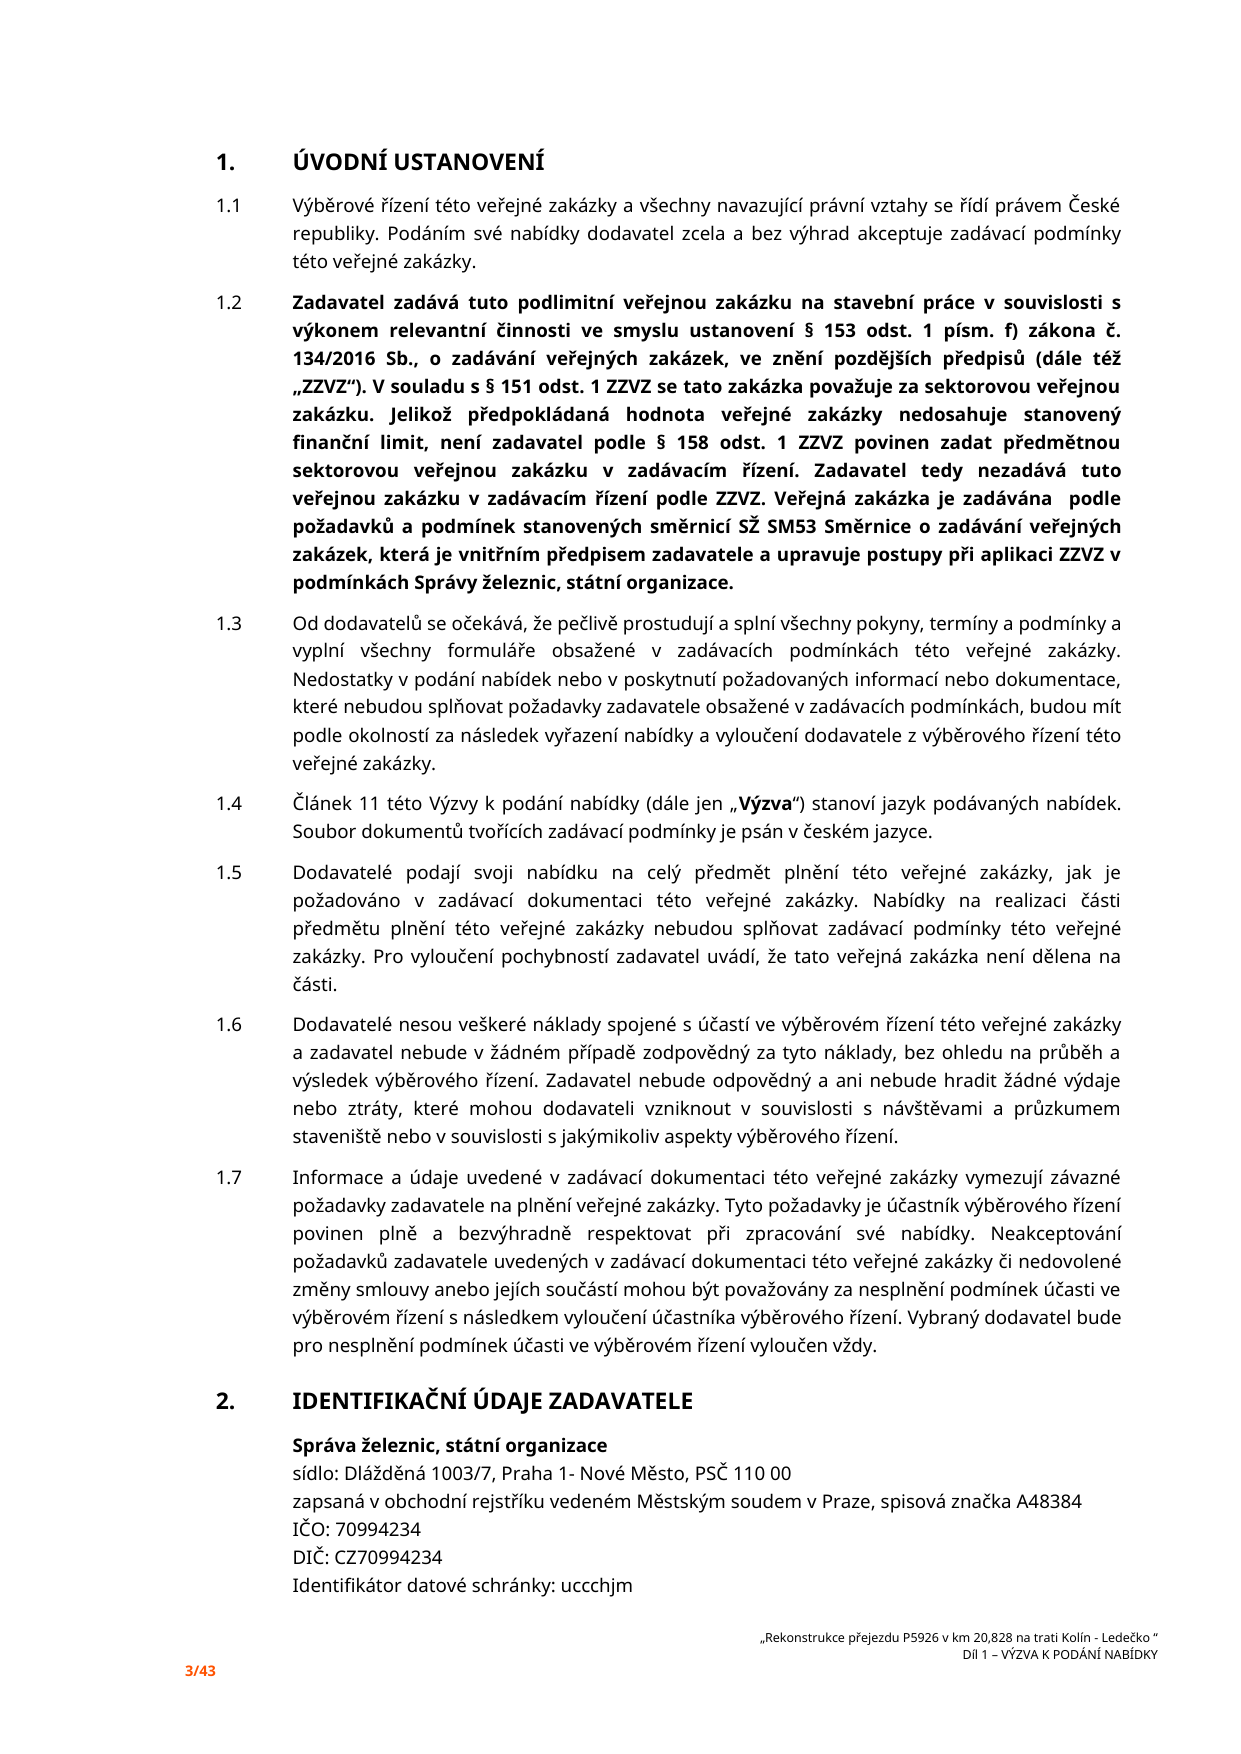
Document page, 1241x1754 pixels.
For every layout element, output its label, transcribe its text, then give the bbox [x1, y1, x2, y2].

text IČO: 70994234 [292, 1516, 1122, 1542]
text Výběrové řízení této veřejné zakázky a všechny navazující právní vztahy se řídí právem České republiky. Podáním své nabídky dodavatel zcela a bez výhrad akceptuje zadávací podmínky této veřejné zakázky. [216, 192, 1122, 274]
text DIČ: CZ70994234 [292, 1544, 1122, 1570]
text Informace a údaje uvedené v zadávací dokumentaci této veřejné zakázky vymezují závazné požadavky zadavatele na plnění veřejné zakázky. Tyto požadavky je účastník výběrového řízení povinen plně a bezvýhradně respektovat při zpracování své nabídky. Neakceptování požadavků zadavatele uvedených v zadávací dokumentaci této veřejné zakázky či nedovolené změny smlouvy anebo jejích součástí mohou být považovány za nesplnění podmínek účasti ve výběrovém řízení s následkem vyloučení účastníka výběrového řízení. Vybraný dodavatel bude pro nesplnění podmínek účasti ve výběrovém řízení vyloučen vždy. [216, 1164, 1122, 1358]
text Identifikátor datové schránky: uccchjm [292, 1572, 1122, 1598]
text Článek 11 této Výzvy k podání nabídky (dále jen „Výzva“) stanoví jazyk podávaných nabídek. Soubor dokumentů tvořících zadávací podmínky je psán v českém jazyce. [216, 790, 1122, 844]
text Dodavatelé nesou veškeré náklady spojené s účastí ve výběrovém řízení této veřejné zakázky a zadavatel nebude v žádném případě zodpovědný za tyto náklady, bez ohledu na průběh a výsledek výběrového řízení. Zadavatel nebude odpovědný a ani nebude hradit žádné výdaje nebo ztráty, které mohou dodavateli vzniknout v souvislosti s návštěvami a průzkumem staveniště nebo v souvislosti s jakýmikoliv aspekty výběrového řízení. [216, 1012, 1122, 1149]
text Dodavatelé podají svoji nabídku na celý předmět plnění této veřejné zakázky, jak je požadováno v zadávací dokumentaci této veřejné zakázky. Nabídky na realizaci části předmětu plnění této veřejné zakázky nebudou splňovat zadávací podmínky této veřejné zakázky. Pro vyloučení pochybností zadavatel uvádí, že tato veřejná zakázka není dělena na části. [216, 859, 1122, 997]
text Zadavatel zadává tuto podlimitní veřejnou zakázku na stavební práce v souvislosti s výkonem relevantní činnosti ve smyslu ustanovení § 153 odst. 1 písm. f) zákona č. 134/2016 Sb., o zadávání veřejných zakázek, ve znění pozdějších předpisů (dále též „ZZVZ“). V souladu s § 151 odst. 1 ZZVZ se tato zakázka považuje za sektorovou veřejnou zakázku. Jelikož předpokládaná hodnota veřejné zakázky nedosahuje stanovený finanční limit, není zadavatel podle § 158 odst. 1 ZZVZ povinen zadat předmětnou sektorovou veřejnou zakázku v zadávacím řízení. Zadavatel tedy nezadává tuto veřejnou zakázku v zadávacím řízení podle ZZVZ. Veřejná zakázka je zadávána podle požadavků a podmínek stanovených směrnicí SŽ SM53 Směrnice o zadávání veřejných zakázek, která je vnitřním předpisem zadavatele a upravuje postupy při aplikaci ZZVZ v podmínkách Správy železnic, státní organizace. [216, 289, 1122, 595]
text ÚVODNÍ USTANOVENÍ [216, 146, 1122, 177]
text sídlo: Dlážděná 1003/7, Praha 1- Nové Město, PSČ 110 00 [292, 1460, 1122, 1486]
text IDENTIFIKAČNÍ ÚDAJE ZADAVATELE [216, 1385, 1122, 1417]
text zapsaná v obchodní rejstříku vedeném Městským soudem v Praze, spisová značka A48384 [292, 1488, 1122, 1514]
text Správa železnic, státní organizace [292, 1432, 1122, 1458]
text Od dodavatelů se očekává, že pečlivě prostudují a splní všechny pokyny, termíny a podmínky a vyplní všechny formuláře obsažené v zadávacích podmínkách této veřejné zakázky. Nedostatky v podání nabídek nebo v poskytnutí požadovaných informací nebo dokumentace, které nebudou splňovat požadavky zadavatele obsažené v zadávacích podmínkách, budou mít podle okolností za následek vyřazení nabídky a vyloučení dodavatele z výběrového řízení této veřejné zakázky. [216, 610, 1122, 775]
